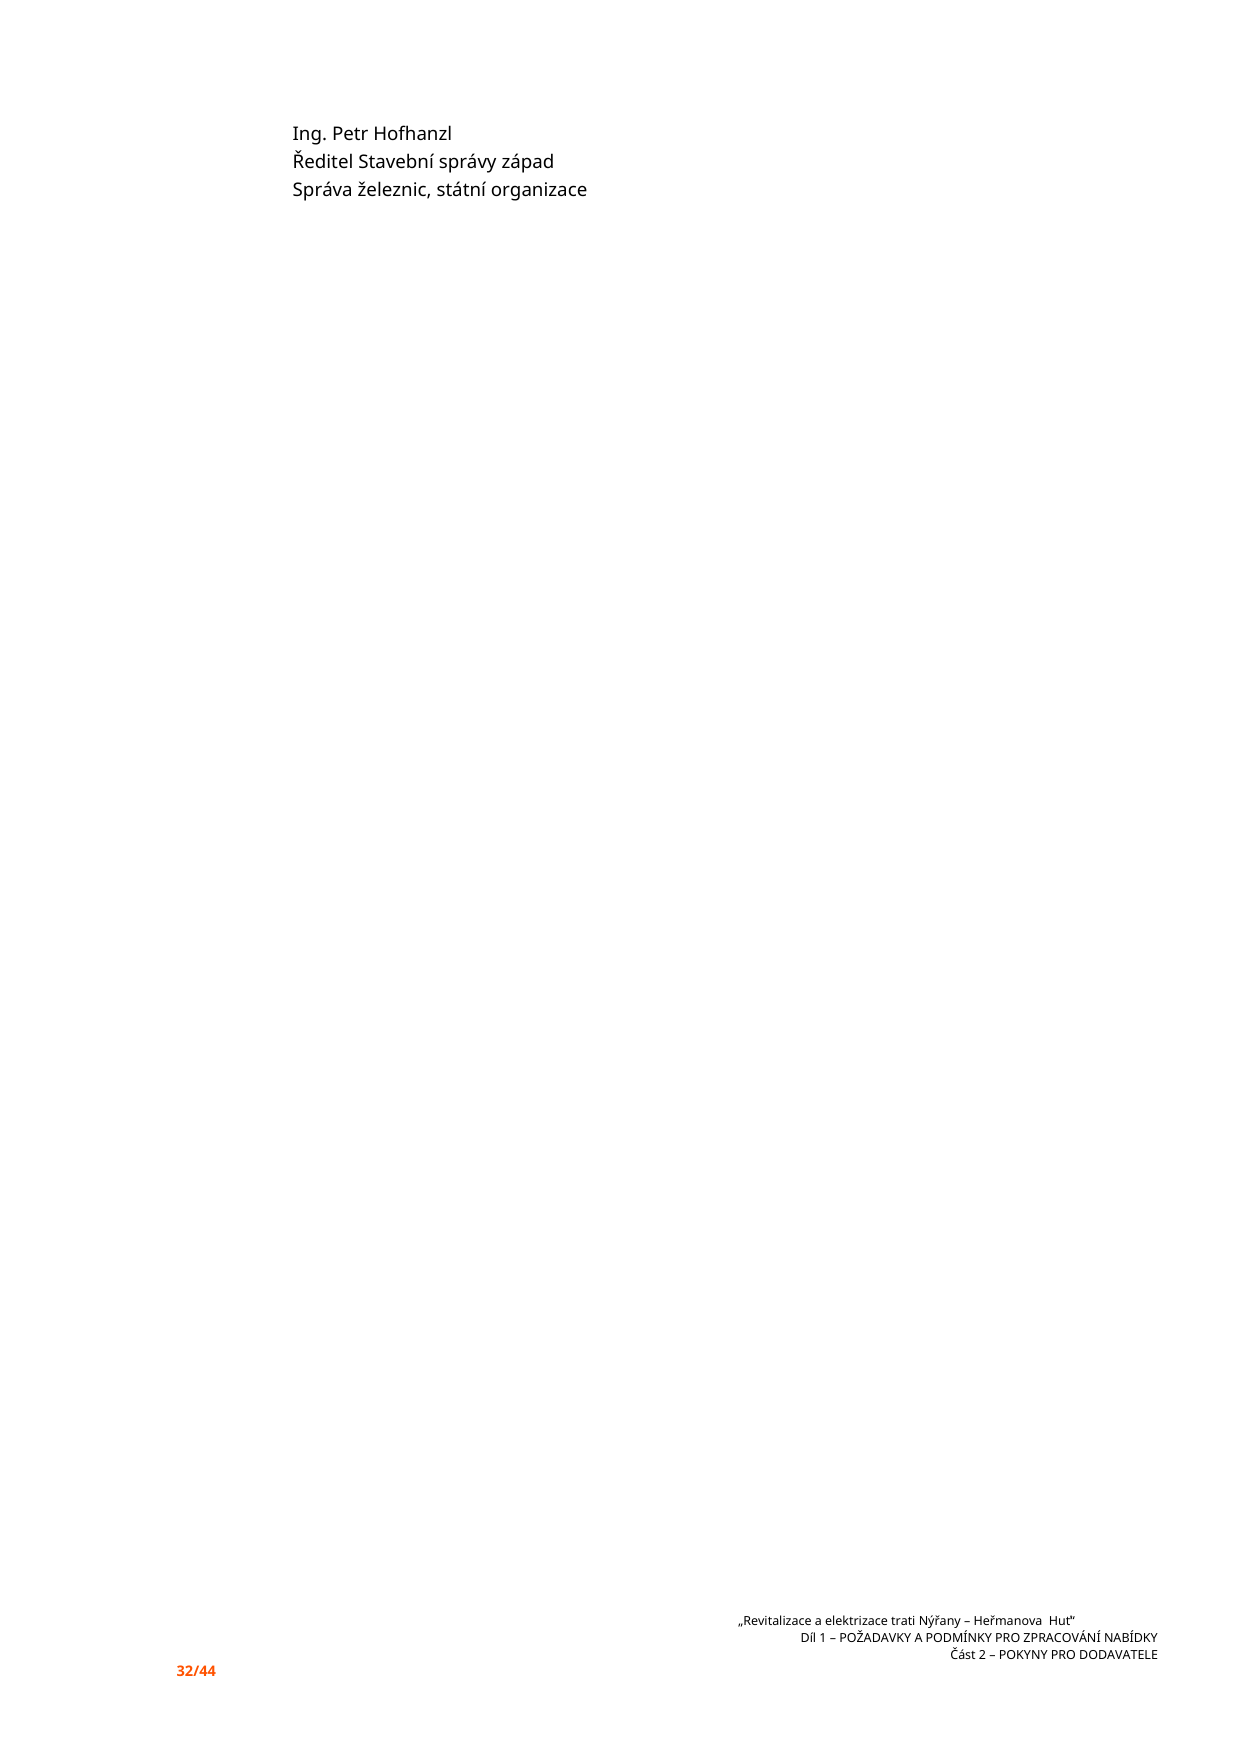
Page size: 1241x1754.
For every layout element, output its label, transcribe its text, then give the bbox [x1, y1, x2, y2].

text Ing. Petr Hofhanzl [292, 121, 1122, 146]
text Správa železnic, státní organizace [292, 177, 1122, 202]
text Ředitel Stavební správy západ [292, 149, 1122, 174]
